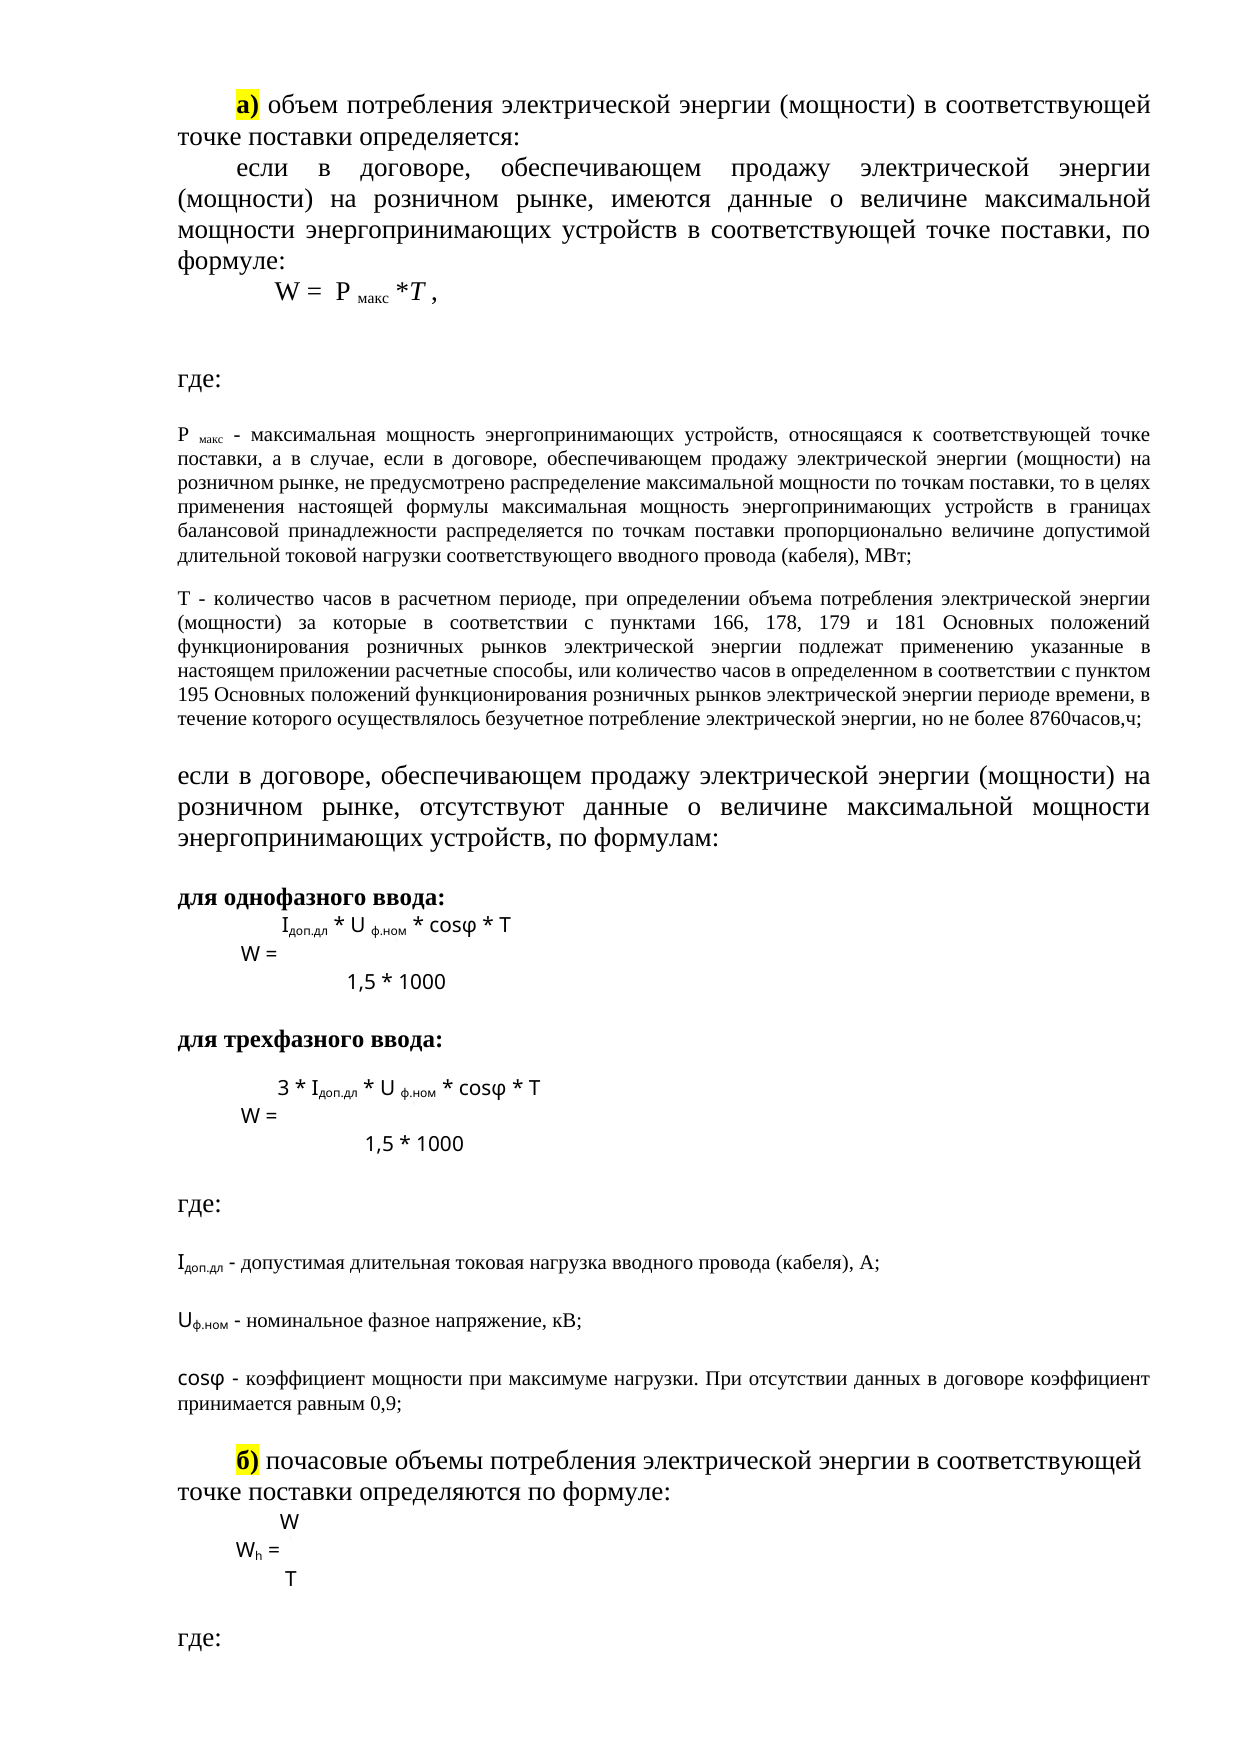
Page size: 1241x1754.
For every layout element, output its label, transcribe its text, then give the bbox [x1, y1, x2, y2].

text Т - количество часов в расчетном периоде, при определении объема потребления электрической энергии (мощности) за которые в соответствии с пунктами 166, 178, 179 и 181 Основных положений функционирования розничных рынков электрической энергии подлежат применению указанные в настоящем приложении расчетные способы, или количество часов в определенном в соответствии с пунктом 195 Основных положений функционирования розничных рынков электрической энергии периоде времени, в течение которого осуществлялось безучетное потребление электрической энергии, но не более 8760часов,ч; [177, 586, 1152, 730]
text б) почасовые объемы потребления электрической энергии в соответствующей точке поставки определяются по формуле: [177, 1444, 1152, 1507]
table_header W = [177, 911, 277, 996]
table_header W = [177, 1073, 277, 1158]
table_cell T [280, 1536, 302, 1592]
text Iдоп.дл - допустимая длительная токовая нагрузка вводного провода (кабеля), А; [177, 1247, 1152, 1276]
table_header Iдоп.дл * U ф.ном * cosφ * T [277, 911, 515, 939]
text где: [177, 1187, 1152, 1218]
table_header W = P макс *T , [274, 276, 679, 333]
text где: [177, 1621, 1152, 1652]
text где: [177, 362, 1152, 393]
table_header W [280, 1507, 302, 1536]
table_cell 1,5 * 1000 [277, 1101, 551, 1158]
text если в договоре, обеспечивающем продажу электрической энергии (мощности) на розничном рынке, отсутствуют данные о величине максимальной мощности энергопринимающих устройств, по формулам: [177, 759, 1152, 853]
table_header 3 * Iдоп.дл * U ф.ном * cosφ * T [277, 1073, 551, 1101]
text Uф.ном - номинальное фазное напряжение, кВ; [177, 1305, 1152, 1333]
text для трехфазного ввода: [177, 1024, 1152, 1053]
table_cell 1,5 * 1000 [277, 939, 515, 996]
text если в договоре, обеспечивающем продажу электрической энергии (мощности) на розничном рынке, имеются данные о величине максимальной мощности энергопринимающих устройств в соответствующей точке поставки, по формуле: [177, 151, 1152, 276]
text cosφ - коэффициент мощности при максимуме нагрузки. При отсутствии данных в договоре коэффициент принимается равным 0,9; [177, 1363, 1152, 1415]
text для однофазного ввода: [177, 882, 1152, 911]
table_header Wh = [177, 1507, 279, 1592]
text P макс - максимальная мощность энергопринимающих устройств, относящаяся к соответствующей точке поставки, а в случае, если в договоре, обеспечивающем продажу электрической энергии (мощности) на розничном рынке, не предусмотрено распределение максимальной мощности по точкам поставки, то в целях применения настоящей формулы максимальная мощность энергопринимающих устройств в границах балансовой принадлежности распределяется по точкам поставки пропорционально величине допустимой длительной токовой нагрузки соответствующего вводного провода (кабеля), МВт; [177, 422, 1152, 567]
text а) объем потребления электрической энергии (мощности) в соответствующей точке поставки определяется: [177, 89, 1152, 151]
